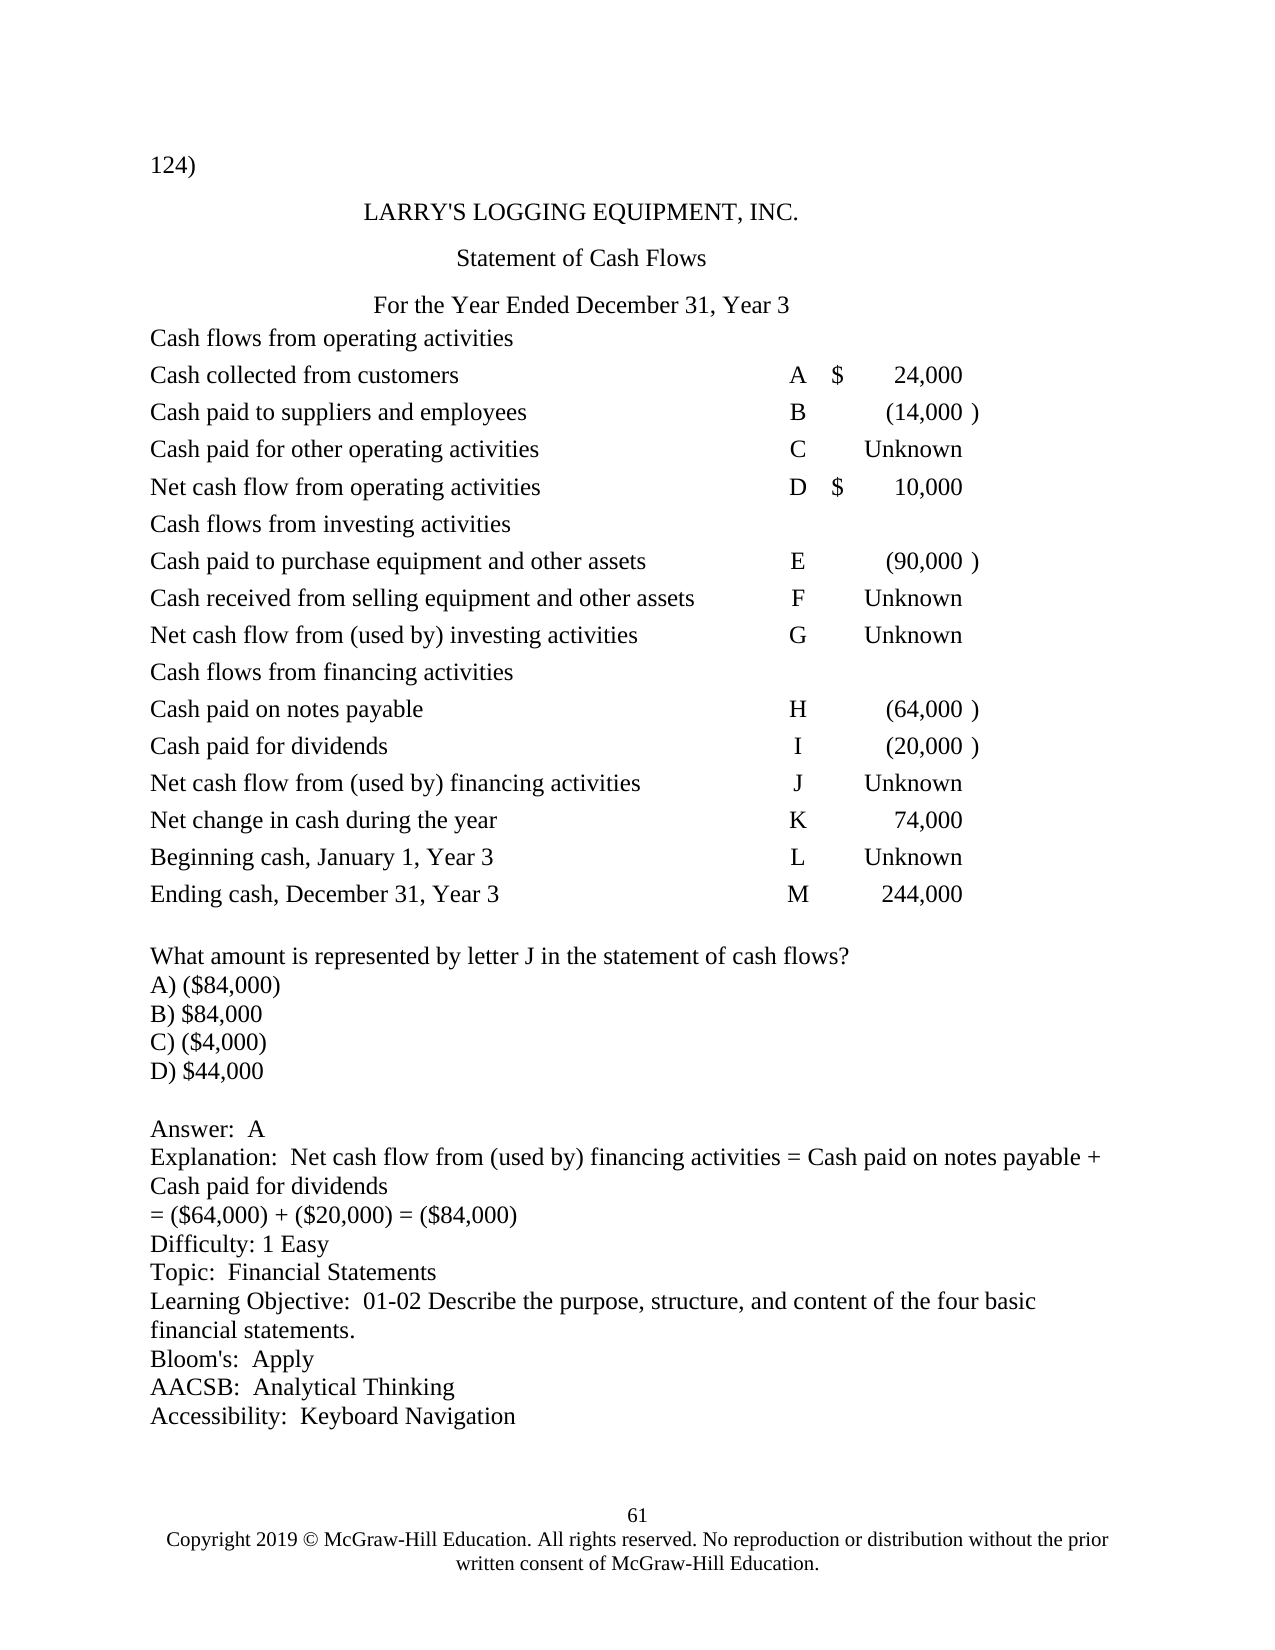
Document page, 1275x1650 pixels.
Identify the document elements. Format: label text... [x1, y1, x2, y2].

text Bloom's: Apply [150, 1344, 1125, 1372]
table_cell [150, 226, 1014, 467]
text Answer: A [150, 1114, 1125, 1142]
text D) $44,000 [150, 1056, 1125, 1085]
text C) ($4,000) [150, 1027, 1125, 1056]
text What amount is represented by letter J in the statement of cash flows? [150, 941, 1125, 970]
text B) $84,000 [150, 999, 1125, 1027]
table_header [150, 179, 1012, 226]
text Accessibility: Keyboard Navigation [150, 1401, 1125, 1430]
text Difficulty: 1 Easy [150, 1229, 1125, 1257]
text Topic: Financial Statements [150, 1257, 1125, 1286]
text = ($64,000) + ($20,000) = ($84,000) [150, 1200, 1125, 1229]
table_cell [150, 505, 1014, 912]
text Learning Objective: 01-02 Describe the purpose, structure, and content of the four basic financial statements. [150, 1286, 1125, 1344]
text A) ($84,000) [150, 970, 1125, 999]
text 124) [150, 150, 1125, 179]
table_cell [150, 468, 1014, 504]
text AACSB: Analytical Thinking [150, 1372, 1125, 1401]
text Explanation: Net cash flow from (used by) financing activities = Cash paid on notes payable + Cash paid for dividends [150, 1142, 1125, 1200]
